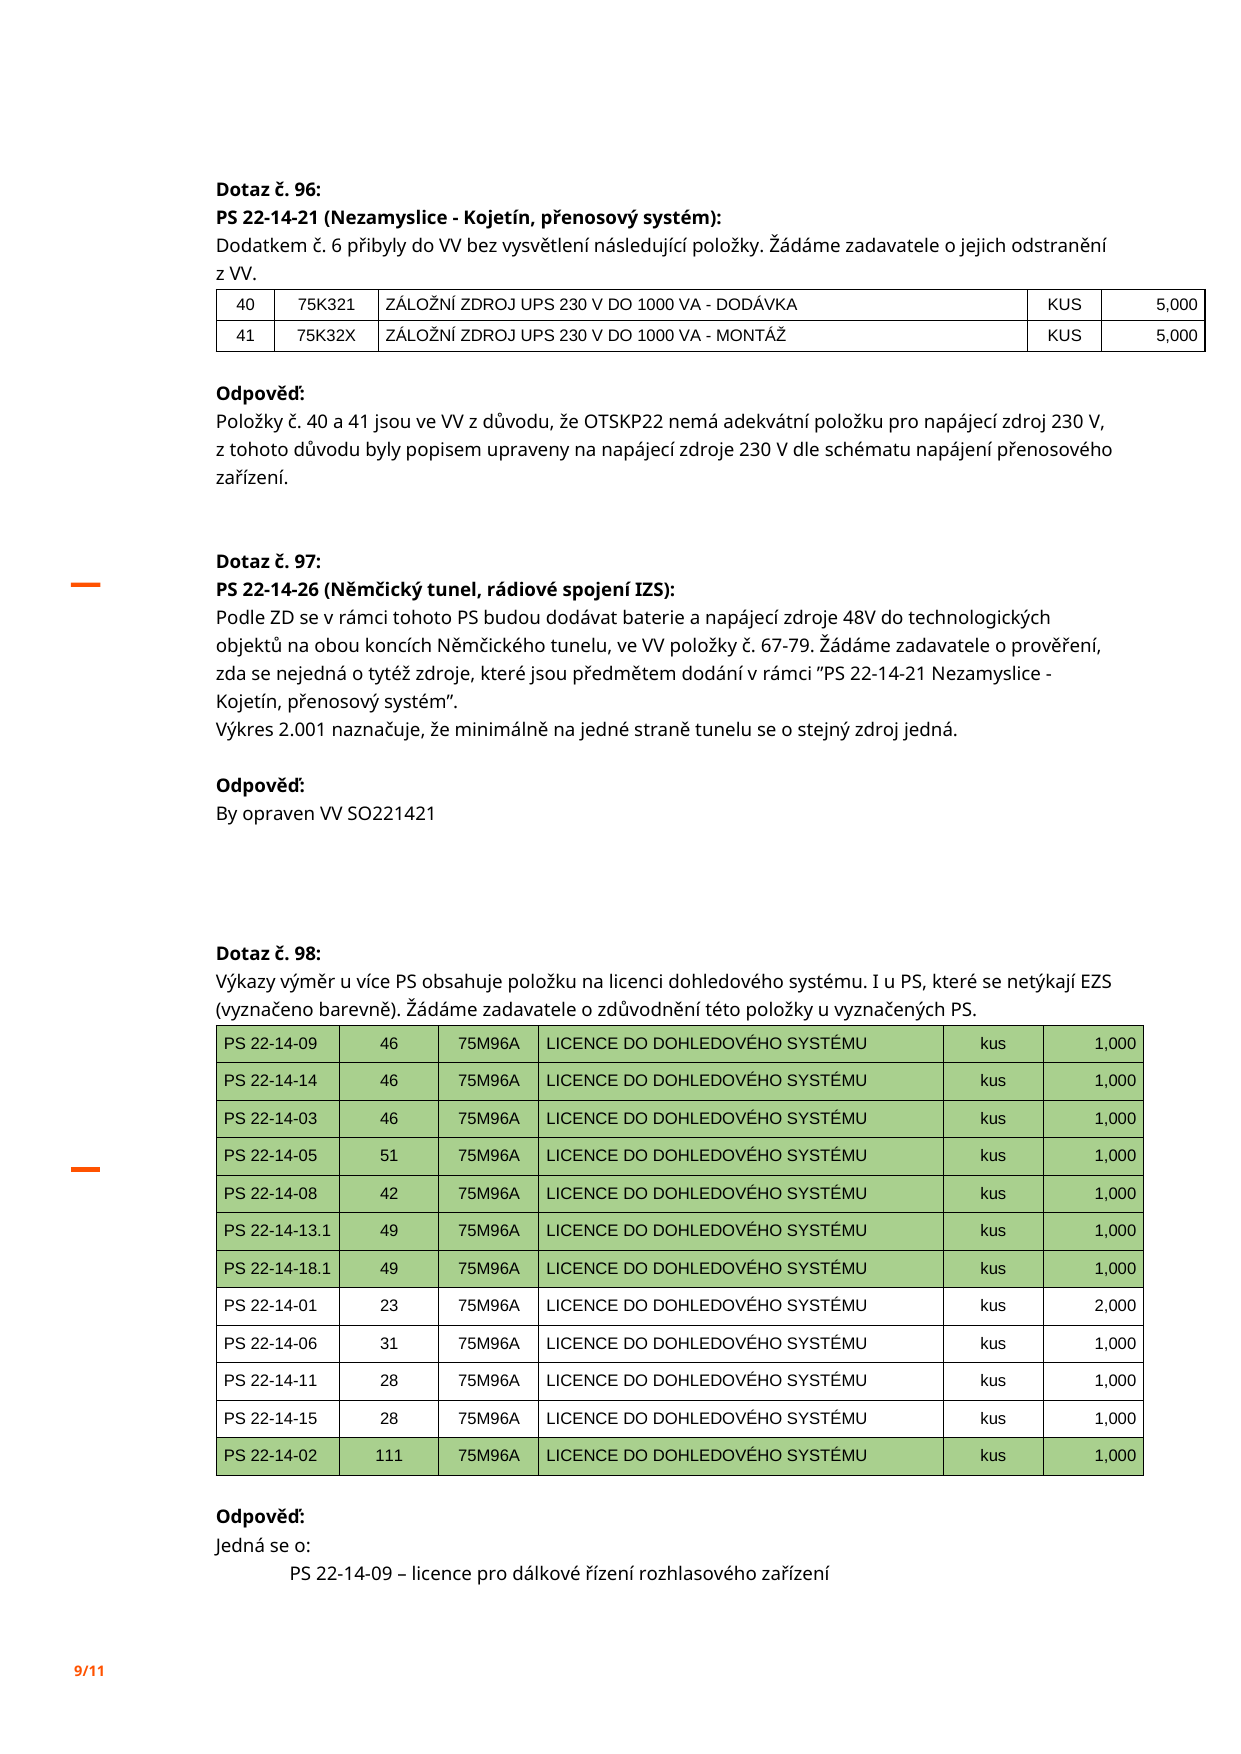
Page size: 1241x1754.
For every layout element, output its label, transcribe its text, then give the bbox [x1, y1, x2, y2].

table_cell 1,000 [1044, 1326, 1143, 1362]
table_header 46 [340, 1026, 438, 1062]
text Dotaz č. 96: [216, 177, 1122, 202]
table_cell PS 22-14-05 [217, 1138, 339, 1175]
table_cell kus [944, 1288, 1043, 1325]
table_cell 5,000 [1102, 321, 1204, 351]
table_header kus [944, 1026, 1043, 1062]
table_cell 1,000 [1044, 1363, 1143, 1400]
table_cell LICENCE DO DOHLEDOVÉHO SYSTÉMU [539, 1213, 943, 1250]
table_cell 1,000 [1044, 1138, 1143, 1175]
table_cell 23 [340, 1288, 438, 1325]
table_cell 1,000 [1044, 1213, 1143, 1250]
table_header 40 [217, 290, 274, 320]
table_cell PS 22-14-18.1 [217, 1251, 339, 1287]
table_cell kus [944, 1138, 1043, 1175]
table_cell 75M96A [439, 1288, 538, 1325]
table_cell 46 [340, 1101, 438, 1137]
table_cell LICENCE DO DOHLEDOVÉHO SYSTÉMU [539, 1251, 943, 1287]
text Výkres 2.001 naznačuje, že minimálně na jedné straně tunelu se o stejný zdroj jedná. [216, 717, 1122, 742]
table_cell kus [944, 1176, 1043, 1212]
table_header LICENCE DO DOHLEDOVÉHO SYSTÉMU [539, 1026, 943, 1062]
table_cell 75M96A [439, 1138, 538, 1175]
table_cell LICENCE DO DOHLEDOVÉHO SYSTÉMU [539, 1438, 943, 1475]
table_cell kus [944, 1213, 1043, 1250]
text Výkazy výměr u více PS obsahuje položku na licenci dohledového systému. I u PS, které se netýkají EZS (vyznačeno barevně). Žádáme zadavatele o zdůvodnění této položky u vyznačených PS. [216, 969, 1122, 1022]
table_cell 75M96A [439, 1326, 538, 1362]
table_cell kus [944, 1326, 1043, 1362]
table_cell 75M96A [439, 1401, 538, 1437]
table_cell 1,000 [1044, 1063, 1143, 1100]
table_cell 75M96A [439, 1363, 538, 1400]
table_cell LICENCE DO DOHLEDOVÉHO SYSTÉMU [539, 1363, 943, 1400]
table_cell kus [944, 1063, 1043, 1100]
table_cell PS 22-14-06 [217, 1326, 339, 1362]
table_header ZÁLOŽNÍ ZDROJ UPS 230 V DO 1000 VA - DODÁVKA [379, 290, 1027, 320]
table_header 75M96A [439, 1026, 538, 1062]
table_cell kus [944, 1251, 1043, 1287]
table_cell ZÁLOŽNÍ ZDROJ UPS 230 V DO 1000 VA - MONTÁŽ [379, 321, 1027, 351]
table_cell 49 [340, 1251, 438, 1287]
table_cell 75M96A [439, 1438, 538, 1475]
text Položky č. 40 a 41 jsou ve VV z důvodu, že OTSKP22 nemá adekvátní položku pro napájecí zdroj 230 V, z tohoto důvodu byly popisem upraveny na napájecí zdroje 230 V dle schématu napájení přenosového zařízení. [216, 408, 1122, 490]
table_cell PS 22-14-08 [217, 1176, 339, 1212]
text Dotaz č. 98: [216, 941, 1122, 966]
text Podle ZD se v rámci tohoto PS budou dodávat baterie a napájecí zdroje 48V do technologických objektů na obou koncích Němčického tunelu, ve VV položky č. 67-79. Žádáme zadavatele o prověření, zda se nejedná o tytéž zdroje, které jsou předmětem dodání v rámci ”PS 22-14-21 Nezamyslice - Kojetín, přenosový systém”. [216, 604, 1122, 714]
table_cell kus [944, 1101, 1043, 1137]
table_cell 1,000 [1044, 1401, 1143, 1437]
table_cell 75M96A [439, 1251, 538, 1287]
text Odpověď: [216, 1504, 1122, 1529]
table_cell LICENCE DO DOHLEDOVÉHO SYSTÉMU [539, 1326, 943, 1362]
text Odpověď: [216, 380, 1122, 406]
text By opraven VV SO221421 [216, 801, 1122, 826]
table_cell LICENCE DO DOHLEDOVÉHO SYSTÉMU [539, 1063, 943, 1100]
table_cell 31 [340, 1326, 438, 1362]
table_cell 75M96A [439, 1101, 538, 1137]
table_cell 111 [340, 1438, 438, 1475]
text PS 22-14-21 (Nezamyslice - Kojetín, přenosový systém): [216, 205, 1122, 230]
table_cell 46 [340, 1063, 438, 1100]
table_cell 1,000 [1044, 1101, 1143, 1137]
table_cell 2,000 [1044, 1288, 1143, 1325]
table_header 5,000 [1102, 290, 1204, 320]
table_cell LICENCE DO DOHLEDOVÉHO SYSTÉMU [539, 1176, 943, 1212]
text Jedná se o: [216, 1532, 1122, 1557]
table_cell 1,000 [1044, 1176, 1143, 1212]
text Odpověď: [216, 773, 1122, 798]
table_cell PS 22-14-01 [217, 1288, 339, 1325]
table_cell kus [944, 1363, 1043, 1400]
table_cell PS 22-14-14 [217, 1063, 339, 1100]
table_cell 75M96A [439, 1176, 538, 1212]
table_header KUS [1028, 290, 1101, 320]
table_cell 75M96A [439, 1063, 538, 1100]
text PS 22-14-09 – licence pro dálkové řízení rozhlasového zařízení [216, 1560, 1122, 1585]
table_cell 42 [340, 1176, 438, 1212]
table_cell 41 [217, 321, 274, 351]
table_cell LICENCE DO DOHLEDOVÉHO SYSTÉMU [539, 1101, 943, 1137]
table_cell LICENCE DO DOHLEDOVÉHO SYSTÉMU [539, 1138, 943, 1175]
table_cell 51 [340, 1138, 438, 1175]
table_header 1,000 [1044, 1026, 1143, 1062]
table_cell KUS [1028, 321, 1101, 351]
table_header 75K321 [275, 290, 378, 320]
text Dodatkem č. 6 přibyly do VV bez vysvětlení následující položky. Žádáme zadavatele o jejich odstranění z VV. [216, 233, 1122, 286]
table_cell 75K32X [275, 321, 378, 351]
table_cell PS 22-14-13.1 [217, 1213, 339, 1250]
table_cell 49 [340, 1213, 438, 1250]
table_cell LICENCE DO DOHLEDOVÉHO SYSTÉMU [539, 1288, 943, 1325]
table_cell PS 22-14-11 [217, 1363, 339, 1400]
table_cell 28 [340, 1401, 438, 1437]
table_cell 1,000 [1044, 1438, 1143, 1475]
text PS 22-14-26 (Němčický tunel, rádiové spojení IZS): [216, 576, 1122, 602]
table_cell 28 [340, 1363, 438, 1400]
table_cell PS 22-14-02 [217, 1438, 339, 1475]
text Dotaz č. 97: [216, 548, 1122, 574]
table_cell PS 22-14-15 [217, 1401, 339, 1437]
table_cell kus [944, 1438, 1043, 1475]
table_header PS 22-14-09 [217, 1026, 339, 1062]
table_cell kus [944, 1401, 1043, 1437]
table_cell LICENCE DO DOHLEDOVÉHO SYSTÉMU [539, 1401, 943, 1437]
table_cell 1,000 [1044, 1251, 1143, 1287]
table_cell PS 22-14-03 [217, 1101, 339, 1137]
table_cell 75M96A [439, 1213, 538, 1250]
